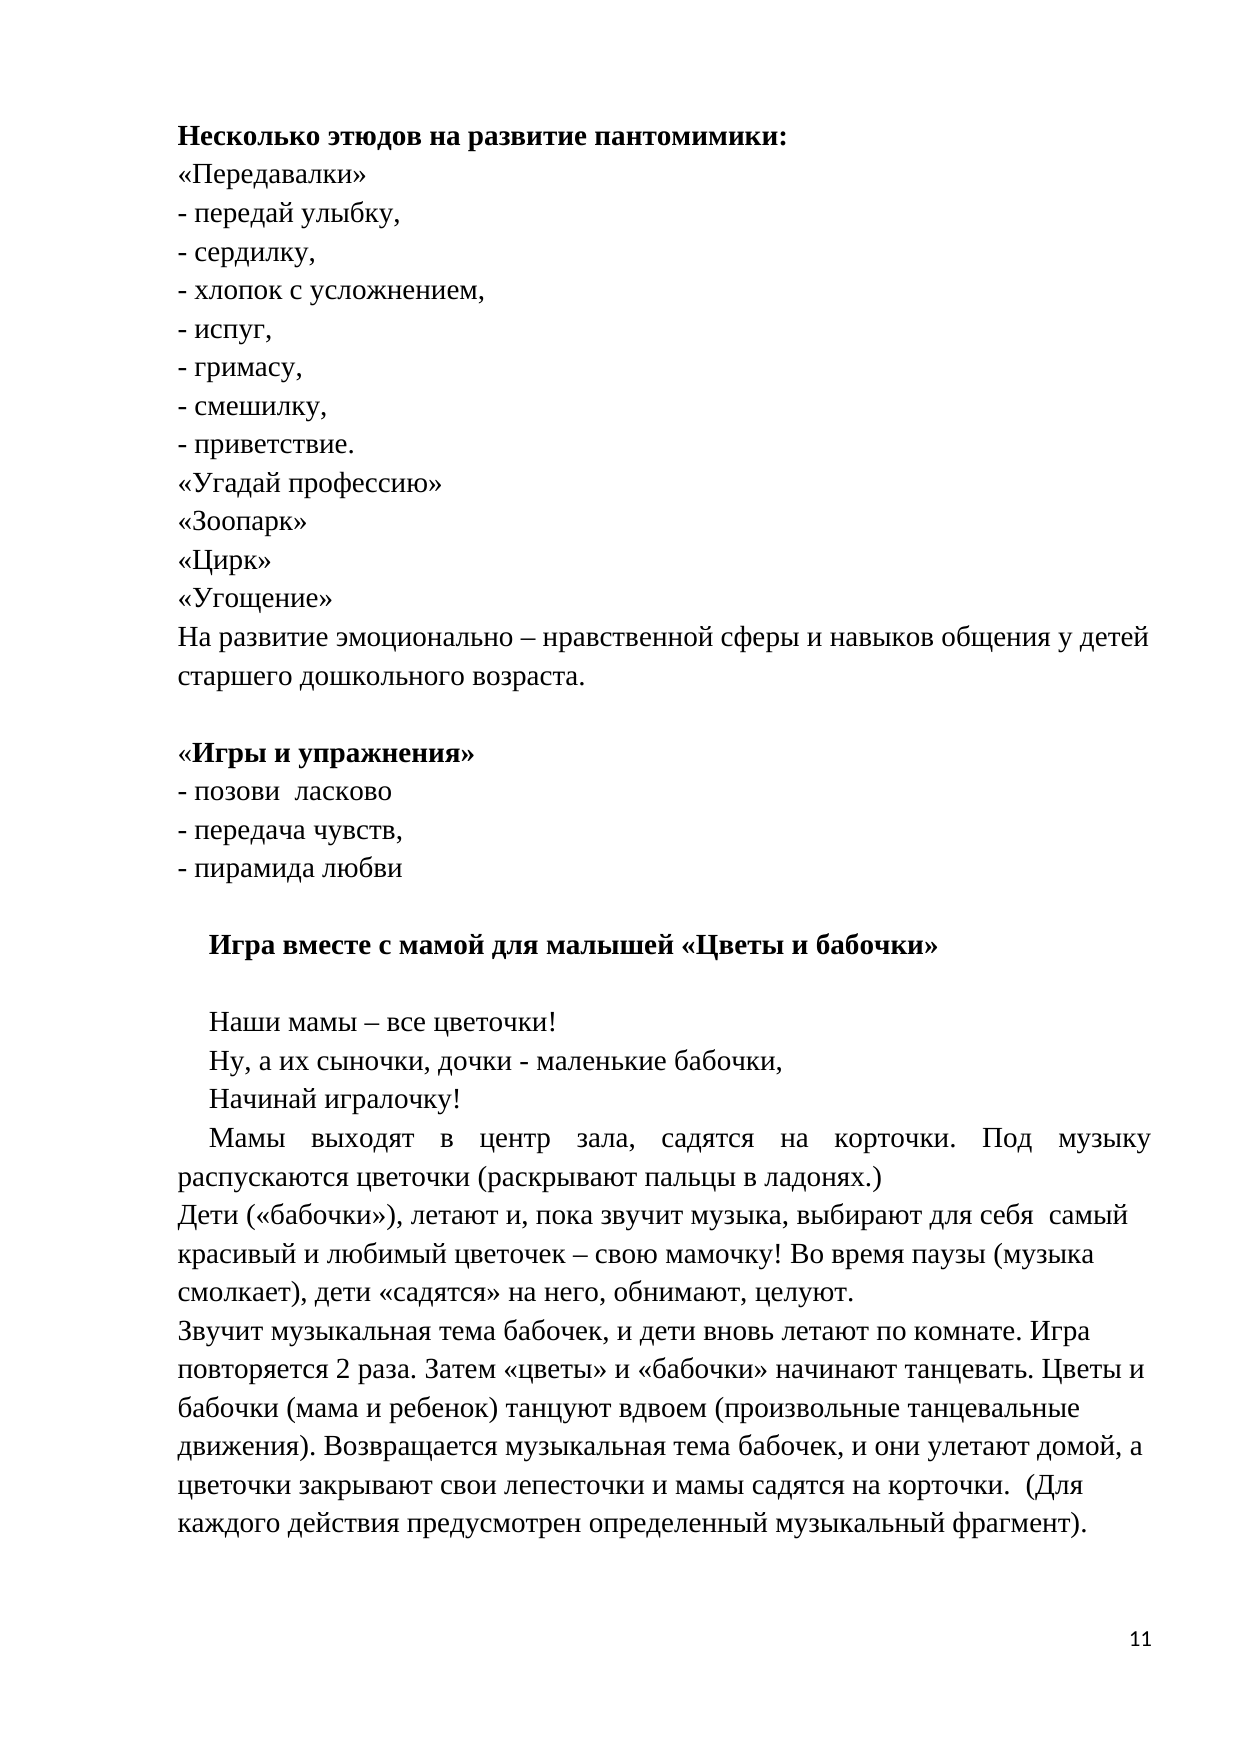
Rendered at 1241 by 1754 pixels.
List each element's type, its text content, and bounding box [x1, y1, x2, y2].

text Несколько этюдов на развитие пантомимики: [177, 118, 1152, 152]
text - передача чувств, [177, 812, 1152, 845]
text Наши мамы – все цветочки! [177, 1004, 1152, 1038]
text - позови ласково [177, 773, 1152, 807]
text Мамы выходят в центр зала, садятся на корточки. Под музыку распускаются цветочки (раскрывают пальцы в ладонях.) [177, 1120, 1152, 1192]
text «Передавалки» [177, 157, 1152, 190]
text На развитие эмоционально – нравственной сферы и навыков общения у детей старшего дошкольного возраста. [177, 619, 1152, 691]
text «Угадай профессию» [177, 465, 1152, 498]
text - приветствие. [177, 426, 1152, 460]
text Дети («бабочки»), летают и, пока звучит музыка, выбирают для себя самый красивый и любимый цветочек – свою мамочку! Во время паузы (музыка смолкает), дети «садятся» на него, обнимают, целуют. [177, 1197, 1152, 1308]
text Начинай игралочку! [177, 1082, 1152, 1115]
text - пирамида любви [177, 850, 1152, 884]
text Звучит музыкальная тема бабочек, и дети вновь летают по комнате. Игра повторяется 2 раза. Затем «цветы» и «бабочки» начинают танцевать. Цветы и бабочки (мама и ребенок) танцуют вдвоем (произвольные танцевальные движения). Возвращается музыкальная тема бабочек, и они улетают домой, а цветочки закрывают свои лепесточки и мамы садятся на корточки. (Для каждого действия предусмотрен определенный музыкальный фрагмент). [177, 1313, 1152, 1539]
text - гримасу, [177, 349, 1152, 383]
text Ну, а их сыночки, дочки - маленькие бабочки, [177, 1043, 1152, 1077]
text «Игры и упражнения» [177, 735, 1152, 768]
text «Угощение» [177, 581, 1152, 614]
text «Цирк» [177, 542, 1152, 576]
text - смешилку, [177, 388, 1152, 421]
text - сердилку, [177, 234, 1152, 267]
text - испуг, [177, 311, 1152, 344]
text - передай улыбку, [177, 195, 1152, 229]
text - хлопок с усложнением, [177, 272, 1152, 306]
text «Зоопарк» [177, 503, 1152, 537]
text Игра вместе с мамой для малышей «Цветы и бабочки» [177, 927, 1152, 961]
